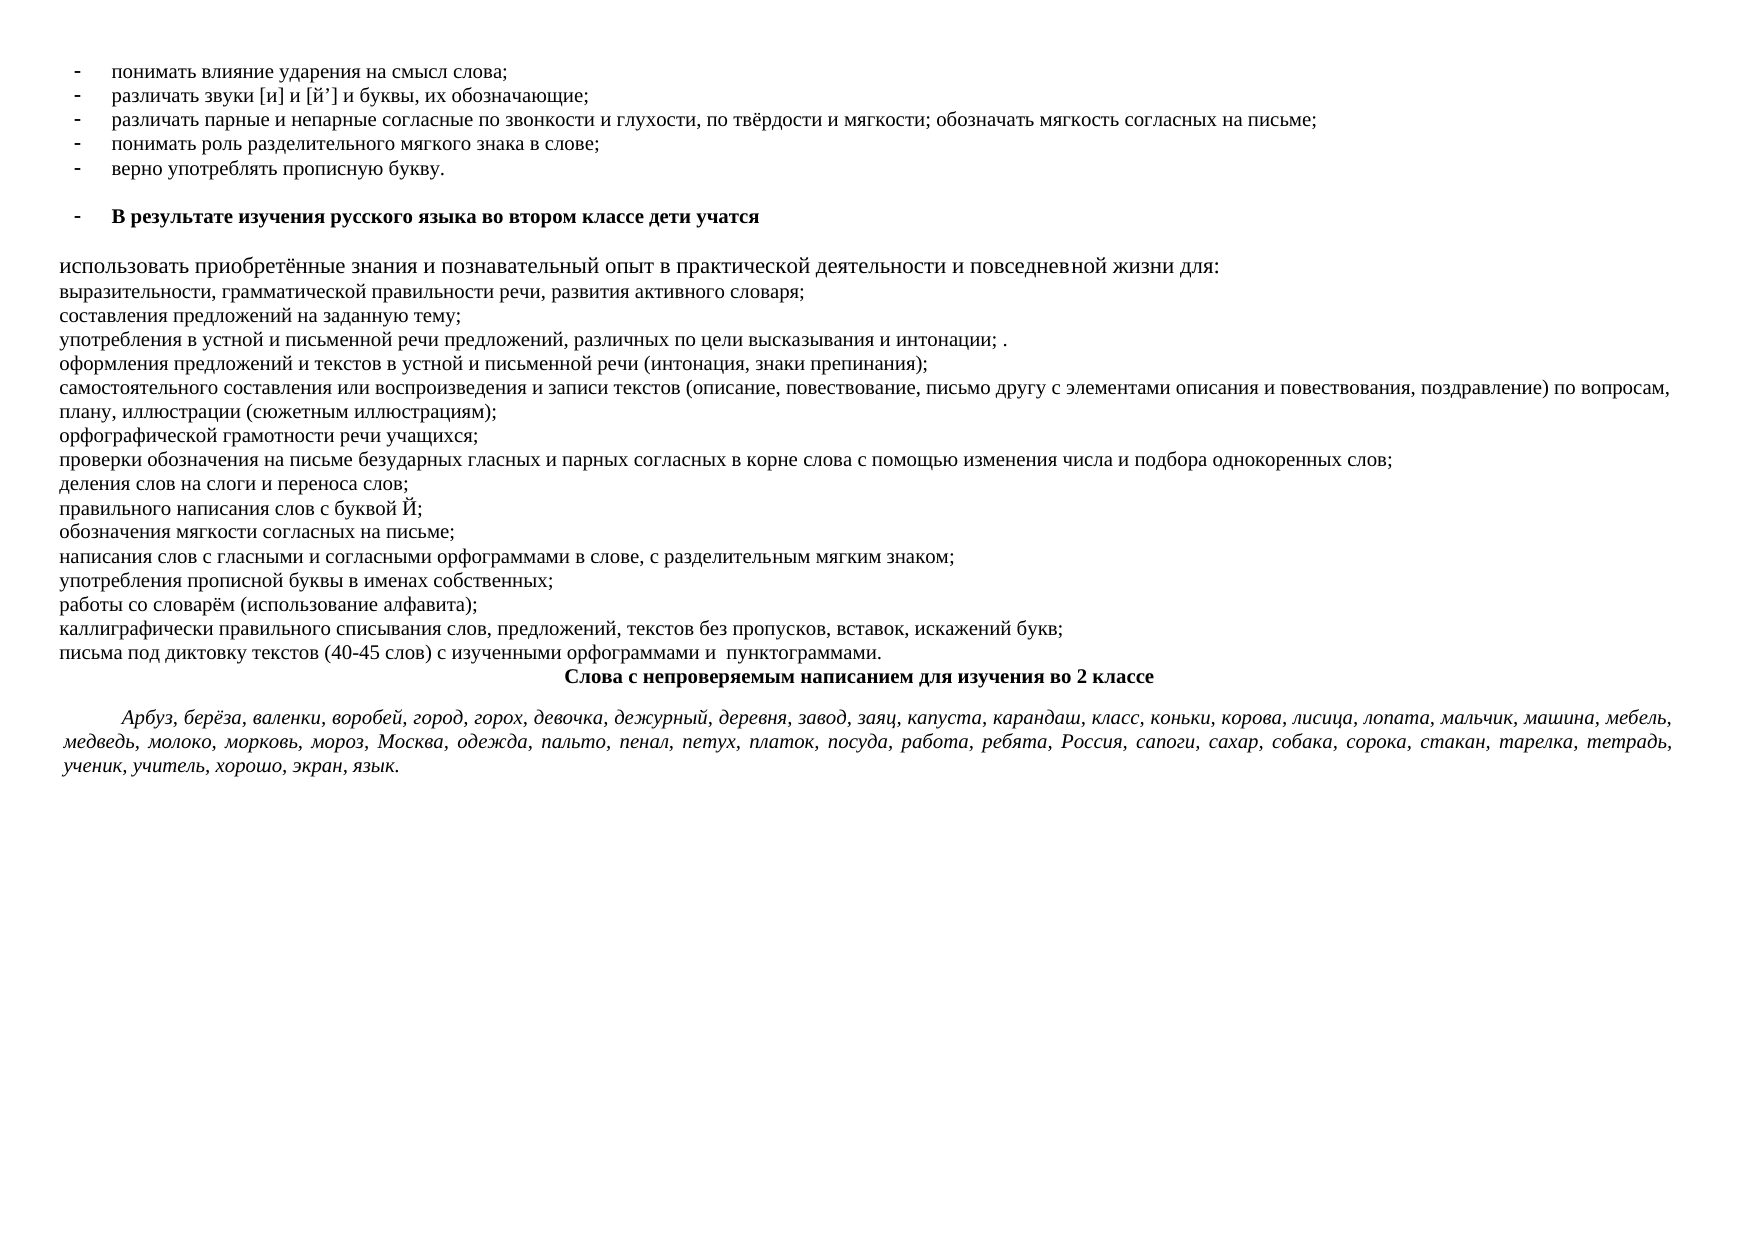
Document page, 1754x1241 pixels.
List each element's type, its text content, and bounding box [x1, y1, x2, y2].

list понимать роль разделительного мягкого знака в слове; [74, 131, 1680, 155]
text написания слов с гласными и согласными орфограммами в слове, с разделительным мягким знаком; [59, 543, 1678, 568]
text употребления в устной и письменной речи предложений, различных по цели высказывания и интонации; . [59, 327, 1678, 351]
text выразительности, грамматической правильности речи, развития активного словаря; [59, 279, 1680, 303]
text самостоятельного составления или воспроизведения и записи текстов (описание, повествование, письмо другу с элементами описания и повествования, поздравление) по вопросам, плану, иллюстрации (сюжетным иллюстрациям); [59, 375, 1678, 423]
text использовать приобретённые знания и познавательный опыт в практической деятельности и повседневной жизни для: [59, 252, 1680, 279]
text каллиграфически правильного списывания слов, предложений, текстов без пропусков, вставок, искажений букв; [59, 616, 1678, 640]
text орфографической грамотности речи учащихся; [59, 423, 1680, 447]
list В результате изучения русского языка во втором классе дети учатся [74, 204, 1680, 228]
text проверки обозначения на письме безударных гласных и парных согласных в корне слова с помощью изменения числа и подбора однокоренных слов; [59, 447, 1678, 471]
text оформления предложений и текстов в устной и письменной речи (интонация, знаки препинания); [59, 351, 1678, 375]
text Арбуз, берёза, валенки, воробей, город, горох, девочка, дежурный, деревня, завод, заяц, капуста, карандаш, класс, коньки, корова, лисица, лопата, мальчик, машина, мебель, медведь, молоко, морковь, мороз, Москва, одежда, пальто, пенал, петух, платок, посуда, работа, ребята, Россия, сапоги, сахар, собака, сорока, стакан, тарелка, тетрадь, ученик, учитель, хорошо, экран, язык. [63, 705, 1674, 777]
text обозначения мягкости согласных на письме; [59, 519, 1680, 543]
text письма под диктовку текстов (40-45 слов) с изученными орфограммами и пунктограммами. [59, 640, 1678, 664]
list различать парные и непарные согласные по звонкости и глухости, по твёрдости и мягкости; обозначать мягкость согласных на письме; [74, 107, 1678, 131]
list различать звуки [и] и [й’] и буквы, их обозначающие; [74, 83, 1680, 107]
list понимать влияние ударения на смысл слова; [74, 59, 1680, 83]
text деления слов на слоги и переноса слов; [59, 471, 1680, 495]
text правильного написания слов с буквой Й; [59, 495, 1680, 519]
text употребления прописной буквы в именах собственных; [59, 568, 1680, 592]
text работы со словарём (использование алфавита); [59, 592, 1680, 616]
text Слова с непроверяемым написанием для изучения во 2 классе [59, 664, 1659, 688]
list верно употреблять прописную букву. [74, 155, 1680, 179]
text составления предложений на заданную тему; [59, 303, 1680, 327]
